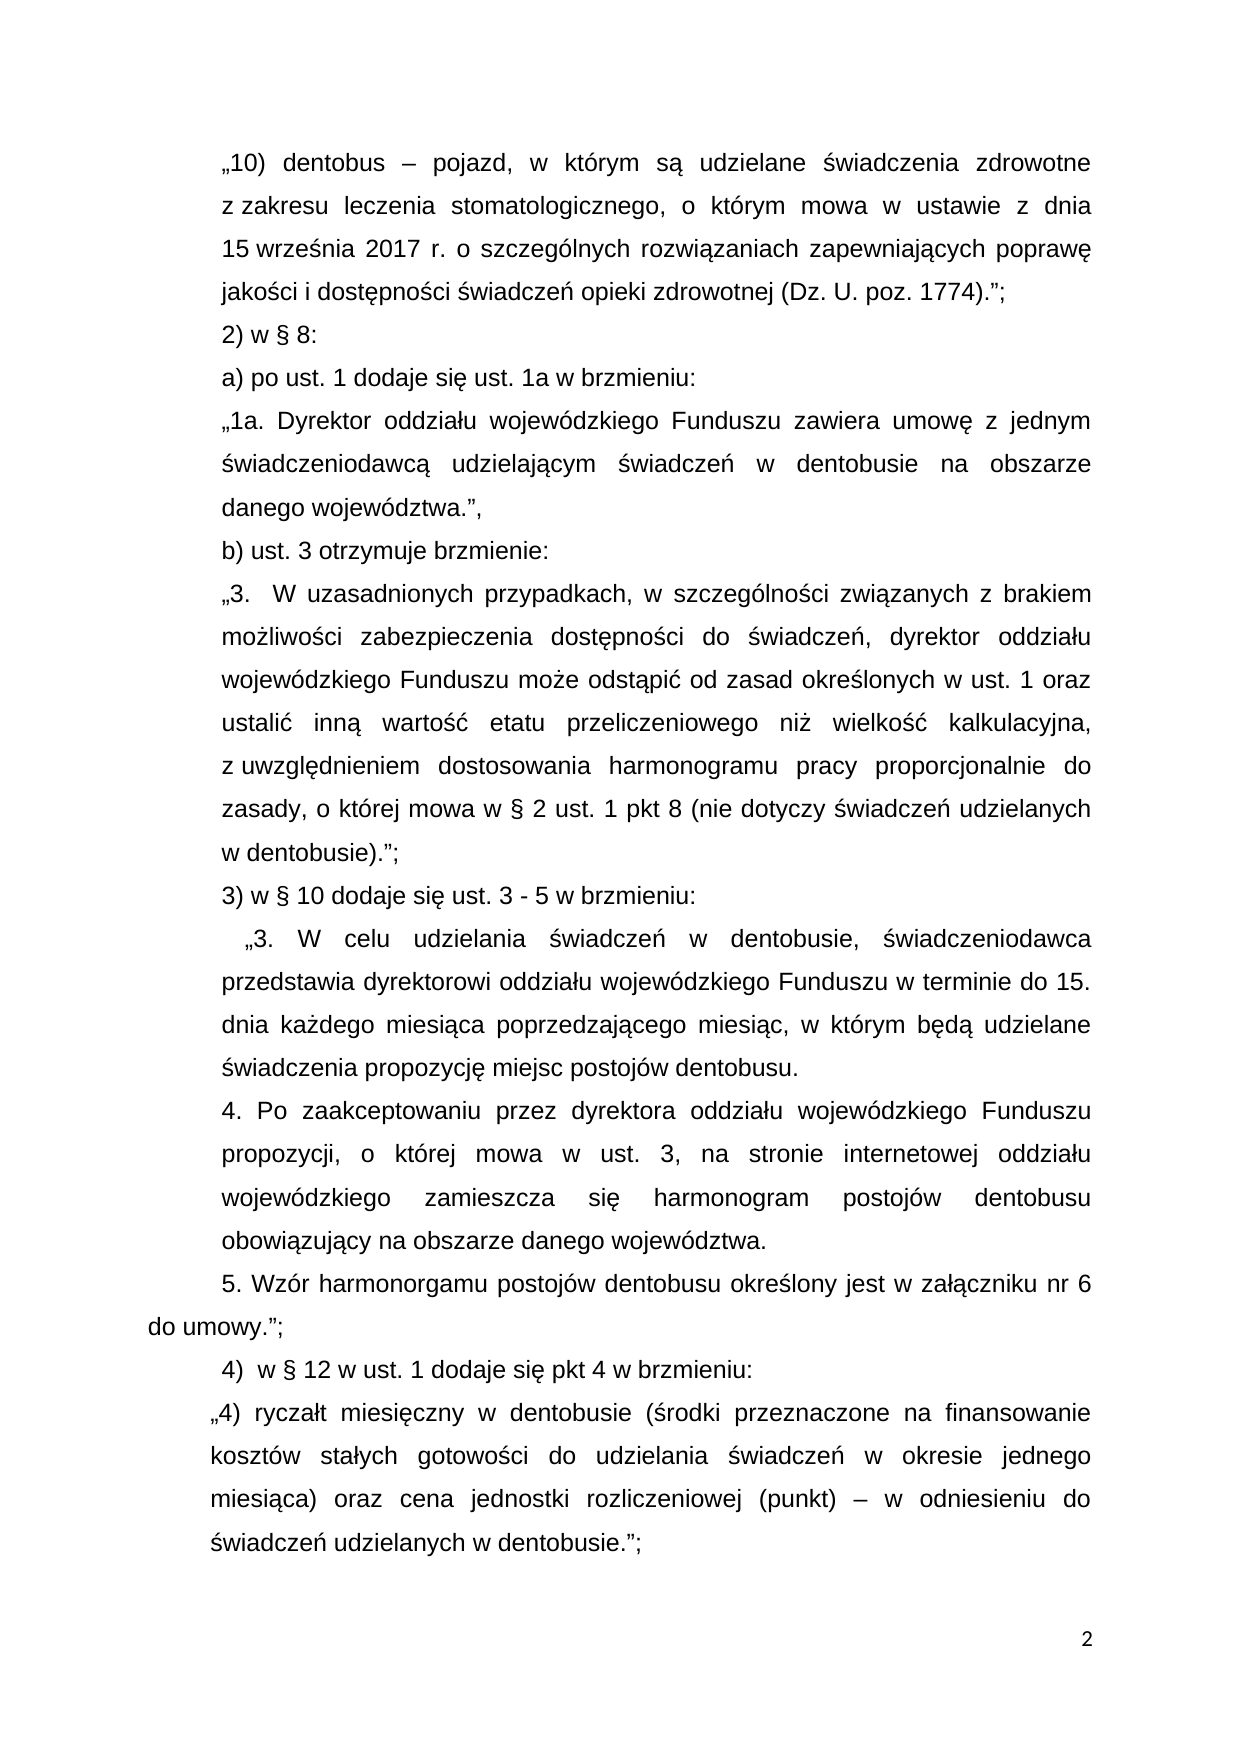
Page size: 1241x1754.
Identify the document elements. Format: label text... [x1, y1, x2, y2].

text 3) w § 10 dodaje się ust. 3 - 5 w brzmieniu: [221, 881, 1093, 909]
text „4) ryczałt miesięczny w dentobusie (środki przeznaczone na finansowanie kosztów stałych gotowości do udzielania świadczeń w okresie jednego miesiąca) oraz cena jednostki rozliczeniowej (punkt) – w odniesieniu do świadczeń udzielanych w dentobusie.”; [210, 1398, 1093, 1556]
text „3. W uzasadnionych przypadkach, w szczególności związanych z brakiem możliwości zabezpieczenia dostępności do świadczeń, dyrektor oddziału wojewódzkiego Funduszu może odstąpić od zasad określonych w ust. 1 oraz ustalić inną wartość etatu przeliczeniowego niż wielkość kalkulacyjna, z uwzględnieniem dostosowania harmonogramu pracy proporcjonalnie do zasady, o której mowa w § 2 ust. 1 pkt 8 (nie dotyczy świadczeń udzielanych w dentobusie).”; [221, 579, 1093, 866]
text 2) w § 8: [221, 320, 1093, 349]
text 4. Po zaakceptowaniu przez dyrektora oddziału wojewódzkiego Funduszu propozycji, o której mowa w ust. 3, na stronie internetowej oddziału wojewódzkiego zamieszcza się harmonogram postojów dentobusu obowiązujący na obszarze danego województwa. [221, 1096, 1093, 1254]
text 5. Wzór harmonorgamu postojów dentobusu określony jest w załączniku nr 6 do umowy.”; [148, 1269, 1093, 1341]
text „10) dentobus – pojazd, w którym są udzielane świadczenia zdrowotne z zakresu leczenia stomatologicznego, o którym mowa w ustawie z dnia 15 września 2017 r. o szczególnych rozwiązaniach zapewniających poprawę jakości i dostępności świadczeń opieki zdrowotnej (Dz. U. poz. 1774).”; [221, 148, 1093, 306]
text 4) w § 12 w ust. 1 dodaje się pkt 4 w brzmieniu: [148, 1355, 1093, 1384]
text b) ust. 3 otrzymuje brzmienie: [221, 536, 1093, 564]
text „1a. Dyrektor oddziału wojewódzkiego Funduszu zawiera umowę z jednym świadczeniodawcą udzielającym świadczeń w dentobusie na obszarze danego województwa.”, [221, 406, 1093, 521]
text „3. W celu udzielania świadczeń w dentobusie, świadczeniodawca przedstawia dyrektorowi oddziału wojewódzkiego Funduszu w terminie do 15. dnia każdego miesiąca poprzedzającego miesiąc, w którym będą udzielane świadczenia propozycję miejsc postojów dentobusu. [221, 924, 1093, 1082]
text a) po ust. 1 dodaje się ust. 1a w brzmieniu: [221, 363, 1093, 392]
